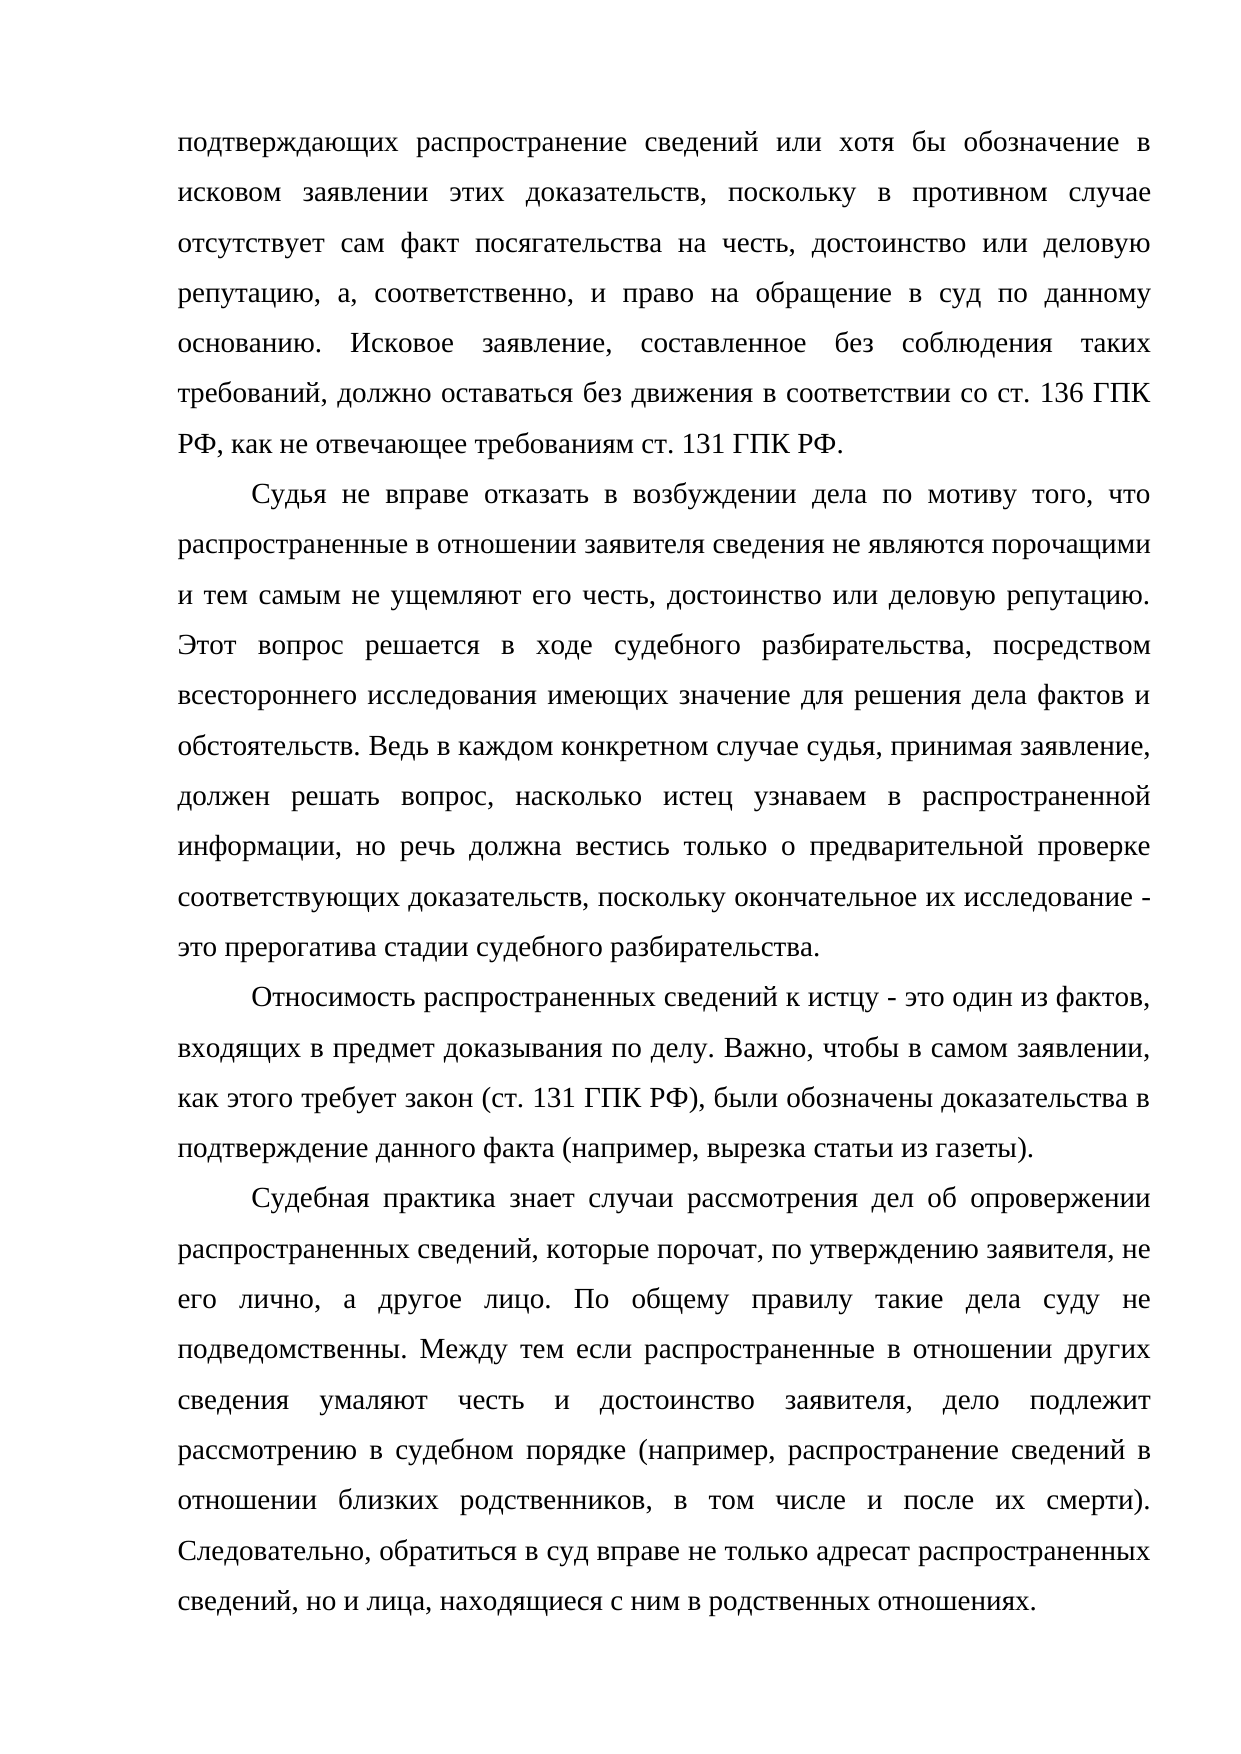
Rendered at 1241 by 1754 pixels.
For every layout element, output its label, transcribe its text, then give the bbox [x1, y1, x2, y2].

text Судья не вправе отказать в возбуждении дела по мотиву того, что распространенные в отношении заявителя сведения не являются порочащими и тем самым не ущемляют его честь, достоинство или деловую репутацию. Этот вопрос решается в ходе судебного разбирательства, посредством всестороннего исследования имеющих значение для решения дела фактов и обстоятельств. Ведь в каждом конкретном случае судья, принимая заявление, должен решать вопрос, насколько истец узнаваем в распространенной информации, но речь должна вестись только о предварительной проверке соответствующих доказательств, поскольку окончательное их исследование - это прерогатива стадии судебного разбирательства. [177, 476, 1152, 963]
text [177, 124, 1152, 459]
text Судебная практика знает случаи рассмотрения дел об опровержении распространенных сведений, которые порочат, по утверждению заявителя, не его лично, а другое лицо. По общему правилу такие дела суду не подведомственны. Между тем если распространенные в отношении других сведения умаляют честь и достоинство заявителя, дело подлежит рассмотрению в судебном порядке (например, распространение сведений в отношении близких родственников, в том числе и после их смерти). Следовательно, обратиться в суд вправе не только адресат распространенных сведений, но и лица, находящиеся с ним в родственных отношениях. [177, 1181, 1152, 1617]
text Относимость распространенных сведений к истцу - это один из фактов, входящих в предмет доказывания по делу. Важно, чтобы в самом заявлении, как этого требует закон (ст. 131 ГПК РФ), были обозначены доказательства в подтверждение данного факта (например, вырезка статьи из газеты). [177, 979, 1152, 1164]
